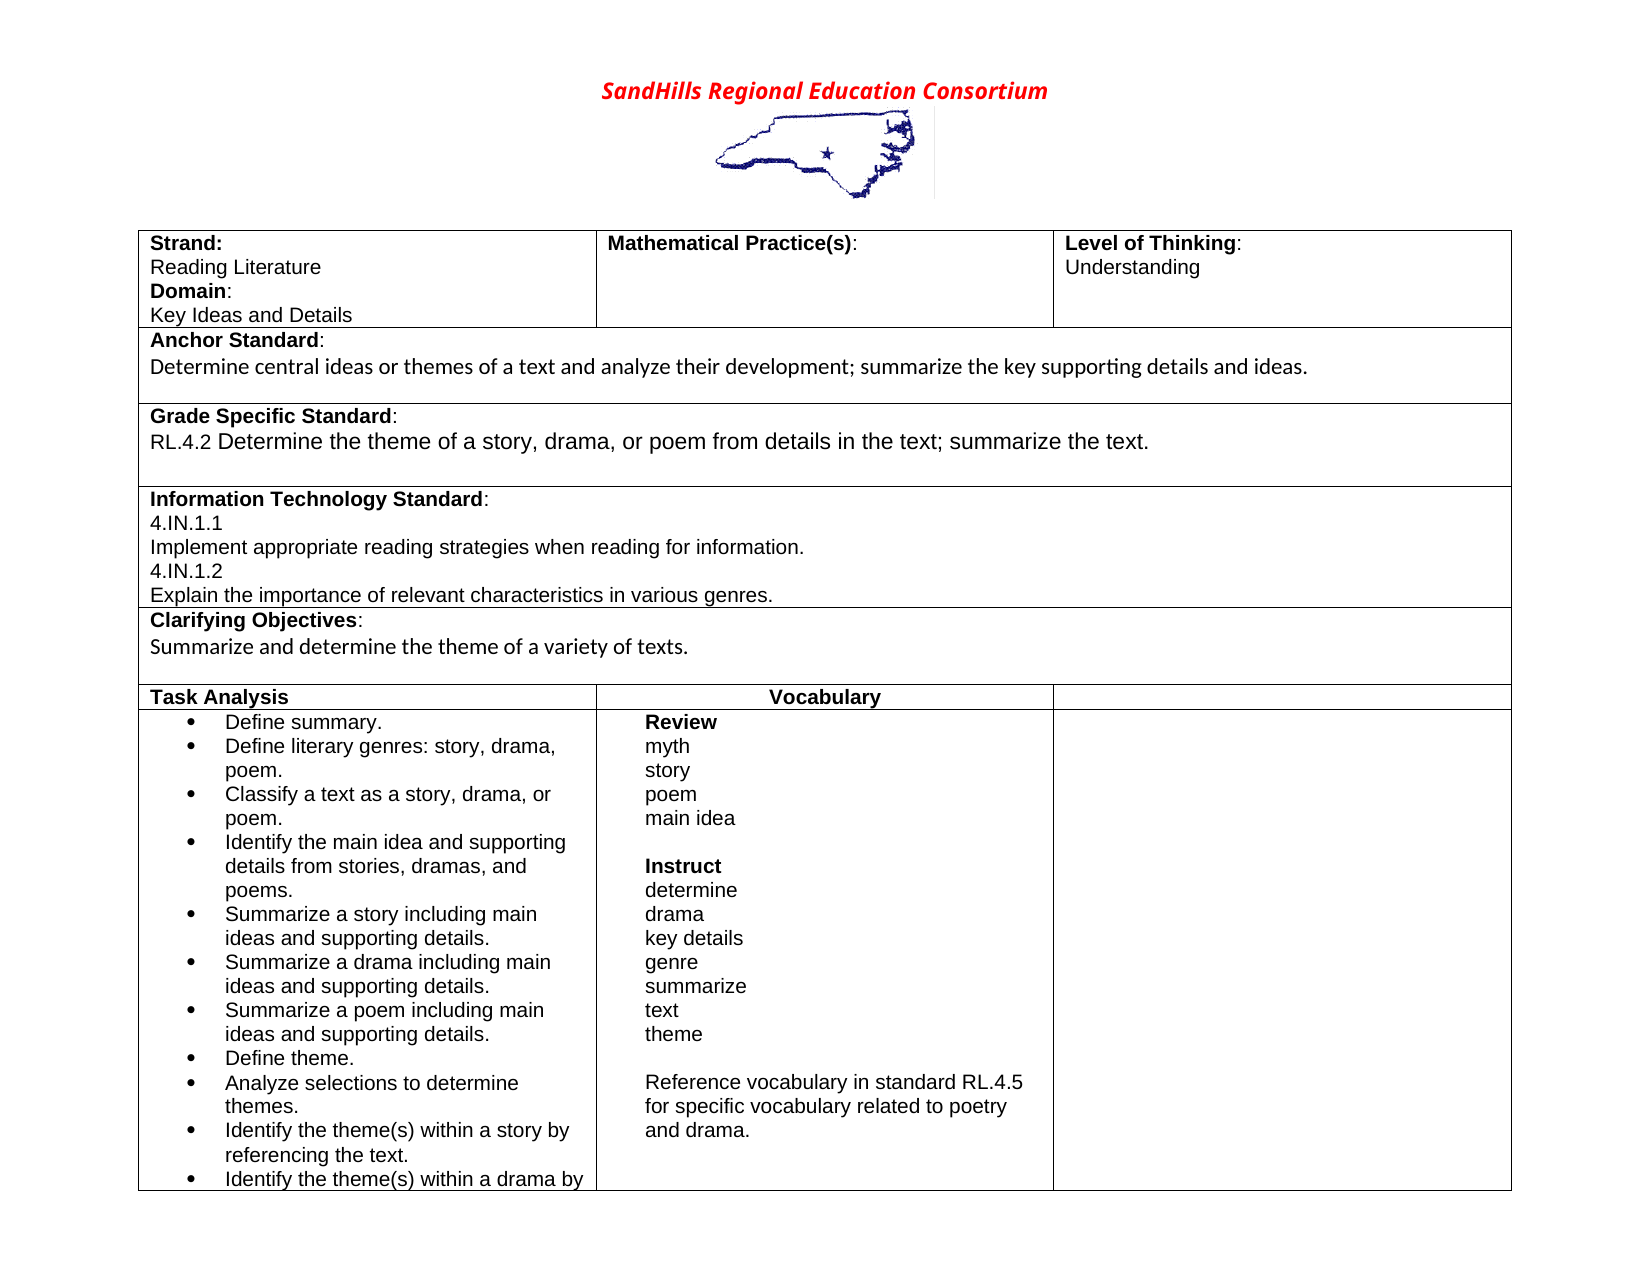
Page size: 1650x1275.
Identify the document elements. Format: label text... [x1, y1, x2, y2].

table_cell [597, 710, 1053, 1190]
table_header Strand: Reading Literature Domain: Key Ideas and Details [139, 231, 596, 327]
picture [715, 106, 935, 199]
table_cell Anchor Standard: Determine central ideas or themes of a text and analyze their development; summarize the key supporting details and ideas. [139, 328, 1511, 403]
table_cell Information Technology Standard: 4.IN.1.1 Implement appropriate reading strategies when reading for information. 4.IN.1.2 Explain the importance of relevant characteristics in various genres. [139, 487, 1511, 607]
table_cell Grade Specific Standard: RL.4.2 Determine the theme of a story, drama, or poem from details in the text; summarize the text. [139, 404, 1511, 486]
text SandHills Regional Education Consortium [75, 75, 1575, 106]
table_header Level of Thinking: Understanding [1054, 231, 1511, 327]
table_cell Clarifying Objectives: Summarize and determine the theme of a variety of texts. [139, 608, 1511, 684]
table_cell Task Analysis [139, 685, 596, 709]
table_header Mathematical Practice(s): [597, 231, 1053, 327]
table_cell Vocabulary [597, 685, 1053, 709]
table_cell [1054, 710, 1511, 1190]
table_cell [1054, 685, 1511, 709]
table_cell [139, 710, 596, 1190]
